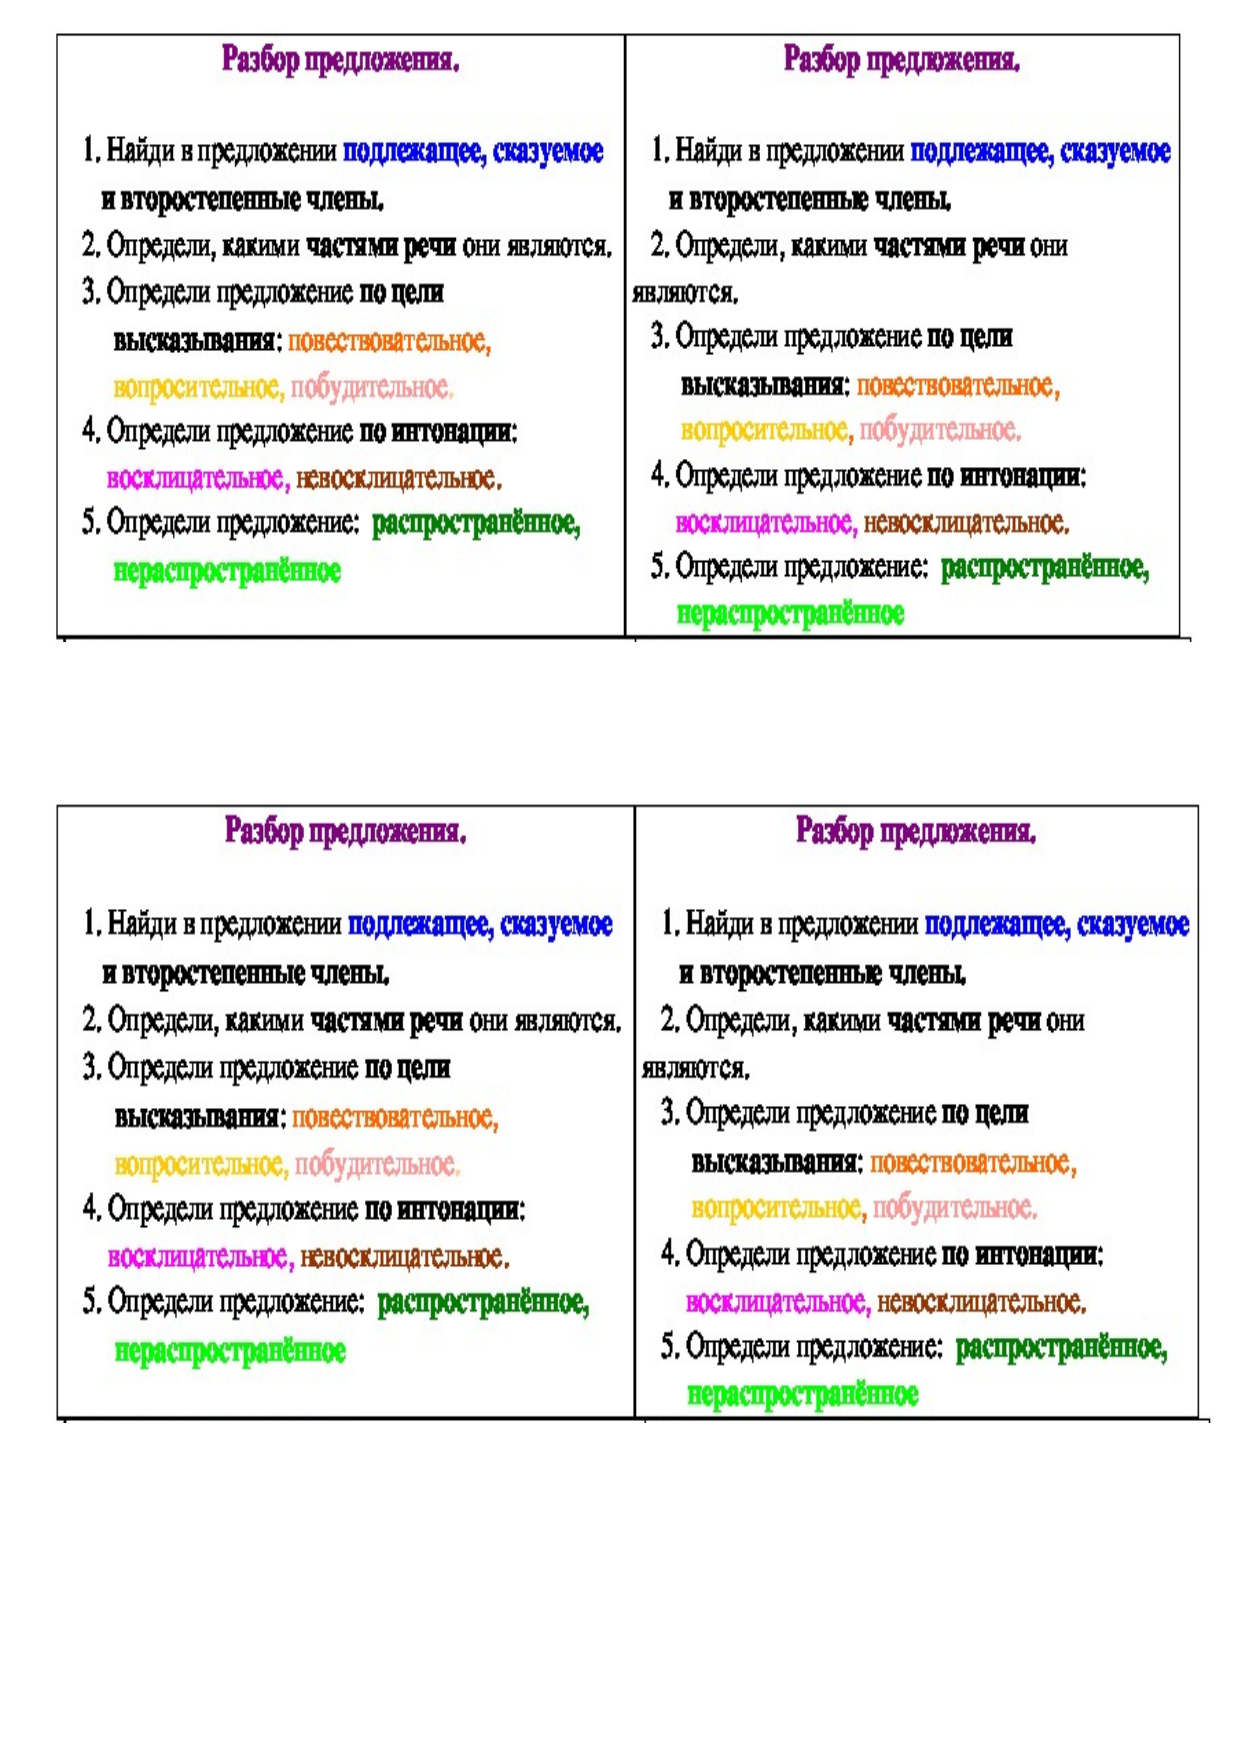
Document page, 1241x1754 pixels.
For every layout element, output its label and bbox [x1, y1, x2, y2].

picture [40, 29, 1197, 642]
picture [40, 800, 1216, 1423]
